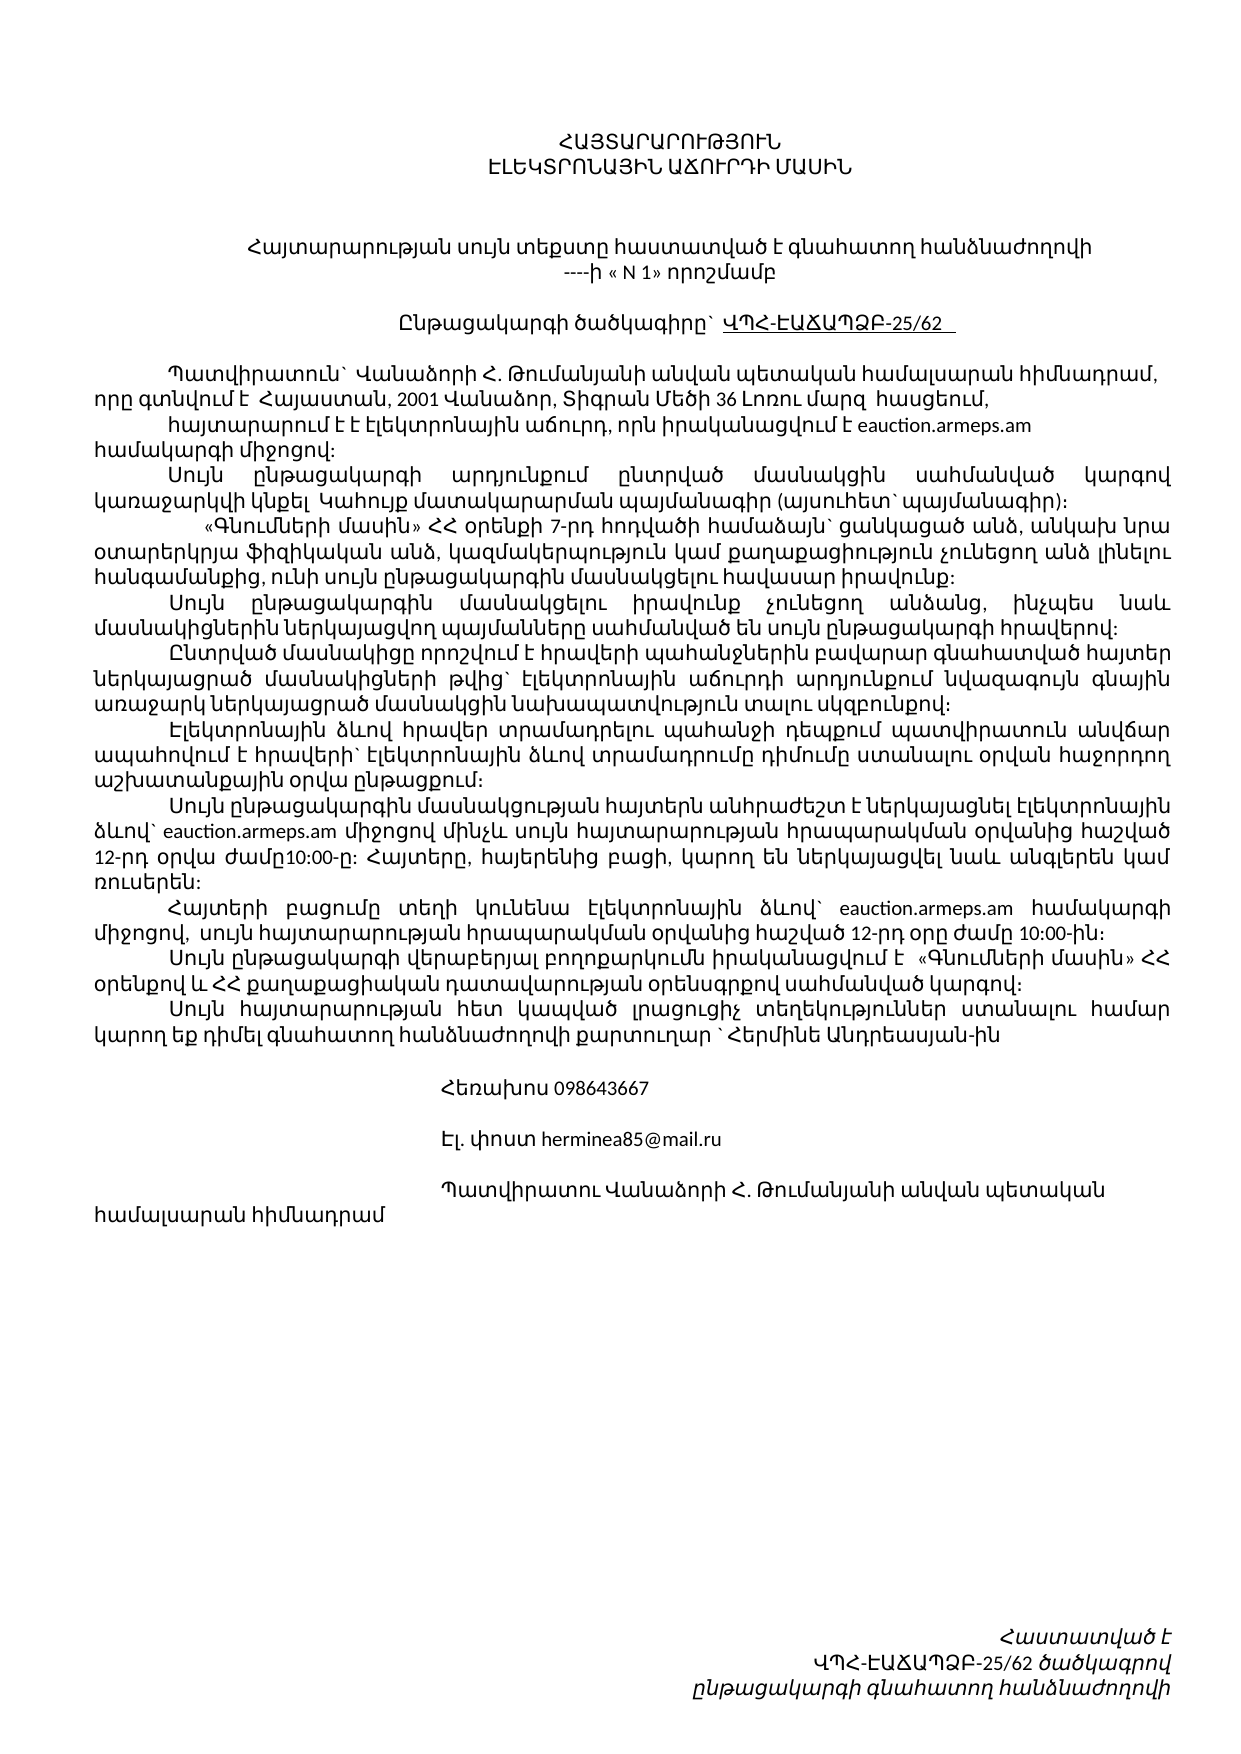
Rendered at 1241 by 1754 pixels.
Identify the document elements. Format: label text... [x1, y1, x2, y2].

text Հաստատված է [94, 1624, 1171, 1650]
text Սույն ընթացակարգին մասնակցության հայտերն անհրաժեշտ է ներկայացնել էլեկտրոնային ձևով` eauction.armeps.am միջոցով մինչև սույն հայտարարության հրապարակման օրվանից հաշված 12-րդ օրվա ժամը10:00-ը: Հայտերը, հայերենից բացի, կարող են ներկայացվել նաև անգլերեն կամ ռուսերեն: [94, 793, 1171, 895]
text Սույն ընթացակարգին մասնակցելու իրավունք չունեցող անձանց, ինչպես նաև մասնակիցներին ներկայացվող պայմանները սահմանված են սույն ընթացակարգի հրավերով: [94, 590, 1171, 641]
text ----ի « N 1» որոշմամբ [94, 259, 1171, 285]
text ԷԼԵԿՏՐՈՆԱՅԻՆ ԱՃՈՒՐԴԻ ՄԱՍԻՆ [94, 154, 1171, 180]
text Սույն ընթացակարգի վերաբերյալ բողոքարկումն իրականացվում է «Գնումների մասին» ՀՀ օրենքով և ՀՀ քաղաքացիական դատավարության օրենսգրքով սահմանված կարգով։ [94, 946, 1171, 996]
text ՎՊՀ-ԷԱՃԱՊՁԲ-25/62 ծածկագրով [94, 1650, 1171, 1675]
text հայտարարում է է էլեկտրոնային աճուրդ, որն իրականացվում է eauction.armeps.am համակարգի միջոցով: [94, 412, 1171, 463]
text Պատվիրատու Վանաձորի Հ. Թումանյանի անվան պետական համալսարան հիմնադրամ [94, 1177, 1171, 1228]
text Սույն ընթացակարգի արդյունքում ընտրված մասնակցին սահմանված կարգով կառաջարկվի կնքել Կահույք մատակարարման պայմանագիր (այսուհետ` պայմանագիր)։ [94, 463, 1171, 513]
text Հեռախոս 098643667 [94, 1076, 1171, 1101]
text Էլ. փոստ herminea85@mail.ru [94, 1126, 1171, 1152]
text ընթացակարգի գնահատող հանձնաժողովի [94, 1675, 1171, 1701]
text «Գնումների մասին» ՀՀ օրենքի 7-րդ հոդվածի համաձայն` ցանկացած անձ, անկախ նրա օտարերկրյա ֆիզիկական անձ, կազմակերպություն կամ քաղաքացիություն չունեցող անձ լինելու հանգամանքից, ունի սույն ընթացակարգին մասնակցելու հավասար իրավունք: [94, 513, 1171, 590]
text Հայտարարության սույն տեքստը հաստատված է գնահատող հանձնաժողովի [94, 234, 1171, 259]
text Ընթացակարգի ծածկագիրը` ՎՊՀ-ԷԱՃԱՊՁԲ-25/62 [94, 310, 1171, 336]
text Ընտրված մասնակիցը որոշվում է հրավերի պահանջներին բավարար գնահատված հայտեր ներկայացրած մասնակիցների թվից` էլեկտրոնային աճուրդի արդյունքում նվազագույն գնային առաջարկ ներկայացրած մասնակցին նախապատվություն տալու սկզբունքով։ [94, 641, 1171, 717]
text Պատվիրատուն` Վանաձորի Հ. Թումանյանի անվան պետական համալսարան հիմնադրամ, որը գտնվում է Հայաստան, 2001 Վանաձոր, Տիգրան Մեծի 36 Լոռու մարզ հասցեում, [94, 361, 1171, 412]
text ՀԱՅՏԱՐԱՐՈՒԹՅՈՒՆ [94, 129, 1171, 154]
text Հայտերի բացումը տեղի կունենա էլեկտրոնային ձևով` eauction.armeps.am համակարգի միջոցով, սույն հայտարարության հրապարակման օրվանից հաշված 12-րդ օրը ժամը 10:00-ին։ [94, 895, 1171, 946]
text Սույն հայտարարության հետ կապված լրացուցիչ տեղեկություններ ստանալու համար կարող եք դիմել գնահատող հանձնաժողովի քարտուղար ` Հերմինե Անդրեասյան-ին [94, 996, 1171, 1047]
text Էլեկտրոնային ձևով հրավեր տրամադրելու պահանջի դեպքում պատվիրատուն անվճար ապահովում է հրավերի` էլեկտրոնային ձևով տրամադրումը դիմումը ստանալու օրվան հաջորդող աշխատանքային օրվա ընթացքում։ [94, 717, 1171, 793]
